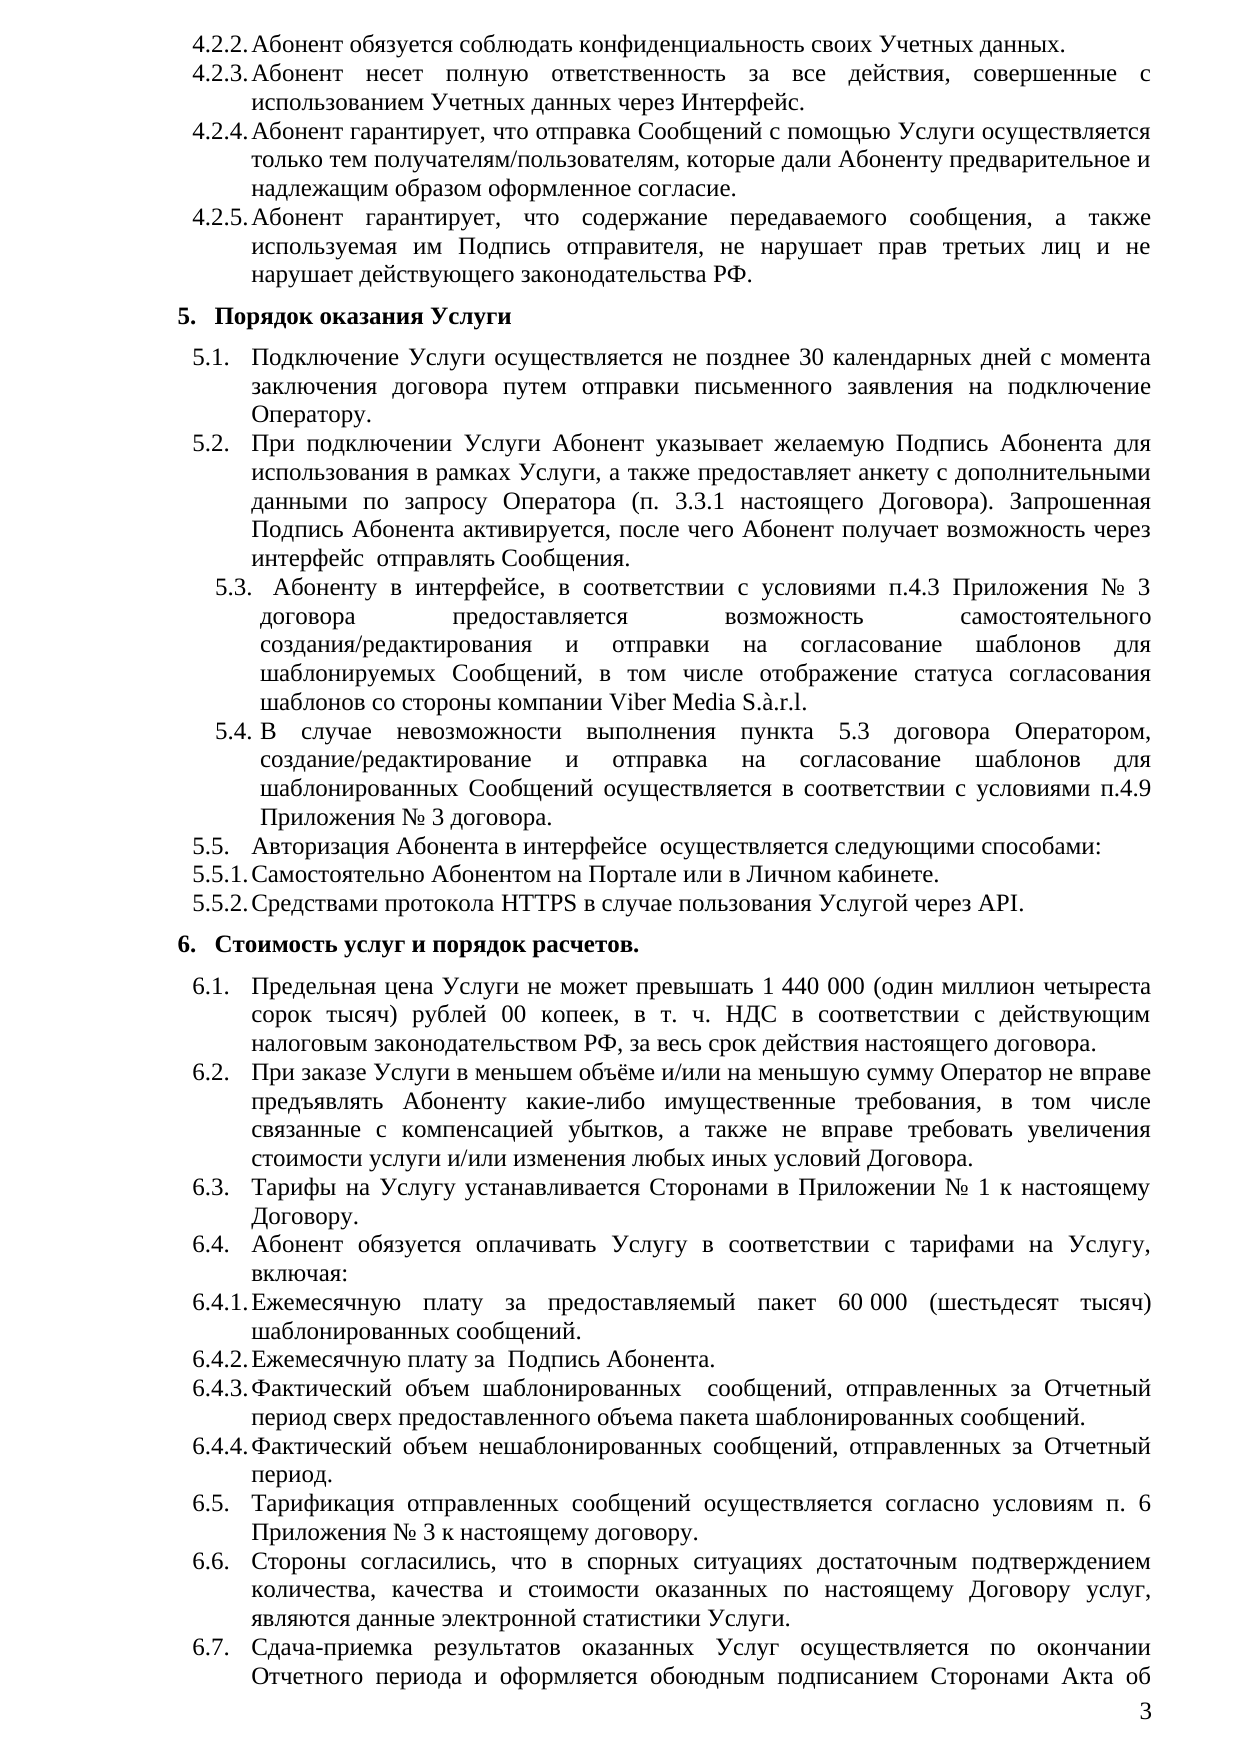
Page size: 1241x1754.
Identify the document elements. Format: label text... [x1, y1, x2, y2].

list Авторизация Абонента в интерфейсе осуществляется следующими способами: [192, 831, 1152, 859]
list Порядок оказания Услуги [177, 301, 1152, 329]
list Стороны согласились, что в спорных ситуациях достаточным подтверждением количества, качества и стоимости оказанных по настоящему Договору услуг, являются данные электронной статистики Услуги. [192, 1546, 1152, 1632]
list Фактический объем нешаблонированных сообщений, отправленных за Отчетный период. [192, 1431, 1152, 1488]
list Стоимость услуг и порядок расчетов. [177, 929, 1152, 958]
list Фактический объем шаблонированных сообщений, отправленных за Отчетный период сверх предоставленного объема пакета шаблонированных сообщений. [192, 1373, 1152, 1431]
list При подключении Услуги Абонент указывает желаемую Подпись Абонента для использования в рамках Услуги, а также предоставляет анкету с дополнительными данными по запросу Оператора (п. 3.3.1 настоящего Договора). Запрошенная Подпись Абонента активируется, после чего Абонент получает возможность через интерфейс отправлять Сообщения. [192, 428, 1152, 572]
list Абонент гарантирует, что отправка Сообщений с помощью Услуги осуществляется только тем получателям/пользователям, которые дали Абоненту предварительное и надлежащим образом оформленное согласие. [192, 116, 1152, 202]
list Средствами протокола HTTPS в случае пользования Услугой через API. [192, 888, 1152, 917]
list Абонент несет полную ответственность за все действия, совершенные с использованием Учетных данных через Интерфейс. [192, 58, 1152, 116]
list В случае невозможности выполнения пункта 5.3 договора Оператором, создание/редактирование и отправка на согласование шаблонов для шаблонированных Сообщений осуществляется в соответствии с условиями п.4.9 Приложения № 3 договора. [215, 716, 1152, 831]
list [192, 1632, 1152, 1689]
list Абонент обязуется оплачивать Услугу в соответствии с тарифами на Услугу, включая: [192, 1229, 1152, 1287]
list Ежемесячную плату за Подпись Абонента. [192, 1344, 1152, 1373]
list Абонент гарантирует, что содержание передаваемого сообщения, а также используемая им Подпись отправителя, не нарушает прав третьих лиц и не нарушает действующего законодательства РФ. [192, 202, 1152, 288]
list Абонент обязуется соблюдать конфиденциальность своих Учетных данных. [192, 29, 1152, 58]
list Самостоятельно Абонентом на Портале или в Личном кабинете. [192, 859, 1152, 888]
list Тарификация отправленных сообщений осуществляется согласно условиям п. 6 Приложения № 3 к настоящему договору. [192, 1488, 1152, 1546]
list Ежемесячную плату за предоставляемый пакет 60 000 (шестьдесят тысяч) шаблонированных сообщений. [192, 1287, 1152, 1344]
list Тарифы на Услугу устанавливается Сторонами в Приложении № 1 к настоящему Договору. [192, 1172, 1152, 1229]
list Подключение Услуги осуществляется не позднее 30 календарных дней с момента заключения договора путем отправки письменного заявления на подключение Оператору. [192, 342, 1152, 428]
list Абоненту в интерфейсе, в соответствии с условиями п.4.3 Приложения № 3 договора предоставляется возможность самостоятельного создания/редактирования и отправки на согласование шаблонов для шаблонируемых Сообщений, в том числе отображение статуса согласования шаблонов со стороны компании Viber Media S.à.r.l. [215, 572, 1152, 716]
list Предельная цена Услуги не может превышать 1 440 000 (один миллион четыреста сорок тысяч) рублей 00 копеек, в т. ч. НДС в соответствии с действующим налоговым законодательством РФ, за весь срок действия настоящего договора. [192, 971, 1152, 1057]
list При заказе Услуги в меньшем объёме и/или на меньшую сумму Оператор не вправе предъявлять Абоненту какие-либо имущественные требования, в том числе связанные с компенсацией убытков, а также не вправе требовать увеличения стоимости услуги и/или изменения любых иных условий Договора. [192, 1057, 1152, 1172]
